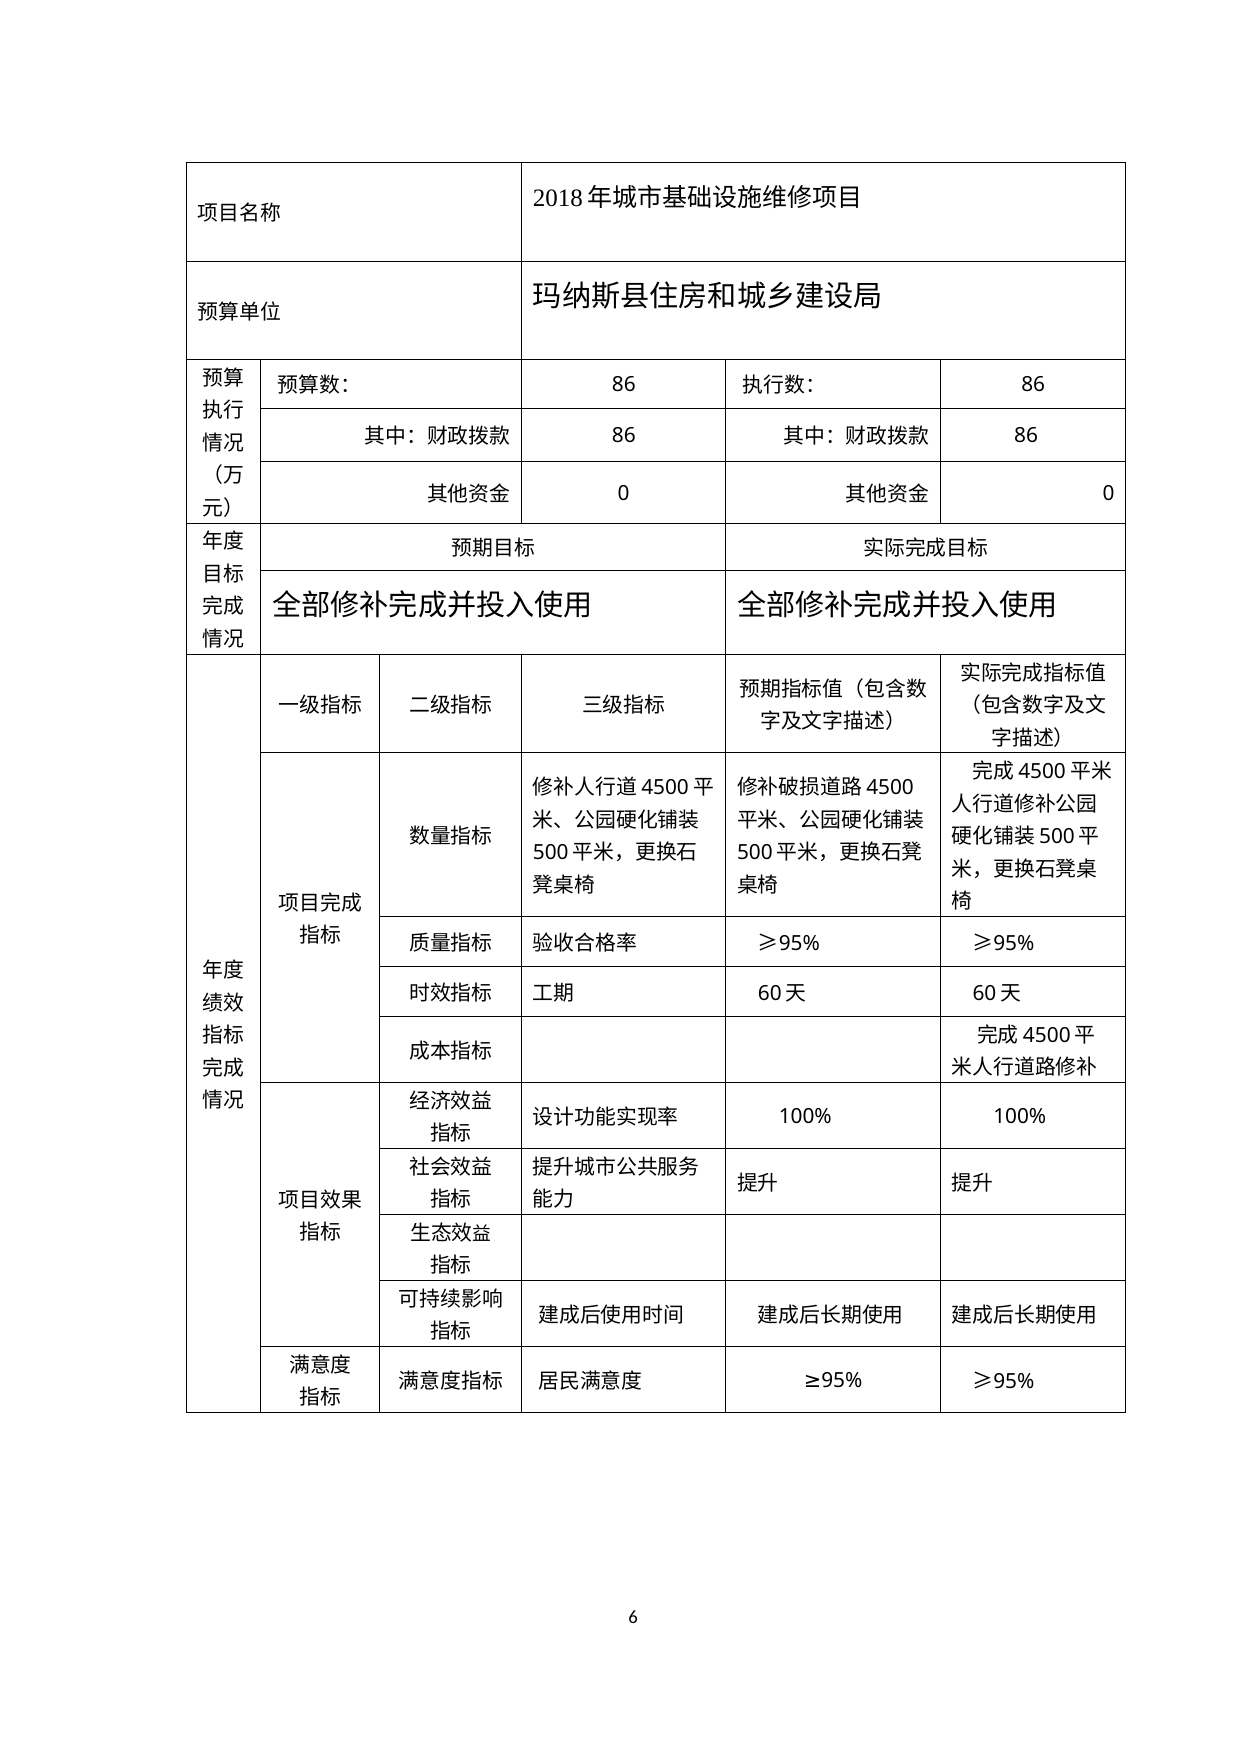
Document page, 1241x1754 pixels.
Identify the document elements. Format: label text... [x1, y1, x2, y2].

table_cell 2018年城市基础设施维修项目 [522, 163, 1125, 261]
table_cell 项目效果指标 [261, 1083, 379, 1346]
table_cell 满意度指标 [380, 1347, 521, 1412]
table_cell 86 [941, 409, 1125, 461]
table_cell 设计功能实现率 [522, 1083, 725, 1148]
table_cell 实际完成指标值（包含数字及文字描述） [941, 655, 1125, 752]
table_cell 预期目标 [261, 524, 725, 569]
table_cell 建成后长期使用 [941, 1281, 1125, 1346]
table_cell 提升 [726, 1149, 940, 1214]
table_cell 项目完成指标 [261, 753, 379, 1082]
table_cell 生态效益 指标 [380, 1215, 521, 1280]
table_cell 三级指标 [522, 655, 725, 752]
table_cell 一级指标 [261, 655, 379, 752]
table_cell 年度 绩效 指标 完成 情况 [187, 655, 260, 1412]
table_cell [726, 1215, 940, 1280]
table_cell 86 [941, 360, 1125, 407]
table_cell 数量指标 [380, 753, 521, 916]
table_cell 其中：财政拨款 [726, 409, 940, 461]
table_cell 建成后使用时间 [522, 1281, 725, 1346]
table_cell 全部修补完成并投入使用 [726, 571, 1125, 654]
table_cell [726, 1017, 940, 1082]
table_cell [522, 1215, 725, 1280]
table_cell 实际完成目标 [726, 524, 1125, 569]
table_cell 其他资金 [726, 462, 940, 523]
table_cell 提升城市公共服务能力 [522, 1149, 725, 1214]
table_cell 60天 [726, 967, 940, 1016]
table_cell 修补人行道4500平米、公园硬化铺装500平米，更换石凳桌椅 [522, 753, 725, 916]
table_cell 0 [941, 462, 1125, 523]
table_cell 经济效益 指标 [380, 1083, 521, 1148]
table_cell 社会效益 指标 [380, 1149, 521, 1214]
table_cell 预算 执行 情况 （万元） [187, 360, 260, 523]
table_cell 可持续影响 指标 [380, 1281, 521, 1346]
table_cell 提升 [941, 1149, 1125, 1214]
table_cell 执行数： [726, 360, 940, 407]
table_cell 二级指标 [380, 655, 521, 752]
table_cell 86 [522, 409, 725, 461]
table_cell ≥95% [726, 917, 940, 966]
table_cell 质量指标 [380, 917, 521, 966]
table_cell 其他资金 [261, 462, 521, 523]
table_cell 居民满意度 [522, 1347, 725, 1412]
table_cell 修补破损道路4500平米、公园硬化铺装500平米，更换石凳桌椅 [726, 753, 940, 916]
table_cell 预算单位 [187, 262, 521, 359]
table_cell 工期 [522, 967, 725, 1016]
table_cell ≥95% [941, 1347, 1125, 1412]
table_cell 86 [522, 360, 725, 407]
table_cell 项目名称 [187, 163, 521, 261]
table_cell 建成后长期使用 [726, 1281, 940, 1346]
table_cell 全部修补完成并投入使用 [261, 571, 725, 654]
table_cell 完成4500平米人行道路修补 [941, 1017, 1125, 1082]
table_cell 100% [726, 1083, 940, 1148]
table_cell 0 [522, 462, 725, 523]
table_cell 玛纳斯县住房和城乡建设局 [522, 262, 1125, 359]
table_cell ≥95% [726, 1347, 940, 1412]
table_cell 时效指标 [380, 967, 521, 1016]
table_cell 预期指标值（包含数字及文字描述） [726, 655, 940, 752]
table_cell 60天 [941, 967, 1125, 1016]
table_cell 完成4500平米人行道修补公园硬化铺装500平米，更换石凳桌椅 [941, 753, 1125, 916]
table_cell 成本指标 [380, 1017, 521, 1082]
table_cell ≥95% [941, 917, 1125, 966]
table_cell 其中：财政拨款 [261, 409, 521, 461]
table_cell 100% [941, 1083, 1125, 1148]
table_cell 满意度 指标 [261, 1347, 379, 1412]
table_cell 验收合格率 [522, 917, 725, 966]
table_cell 预算数： [261, 360, 521, 407]
table_cell [522, 1017, 725, 1082]
table_cell 年度 目标 完成 情况 [187, 524, 260, 654]
table_cell [941, 1215, 1125, 1280]
